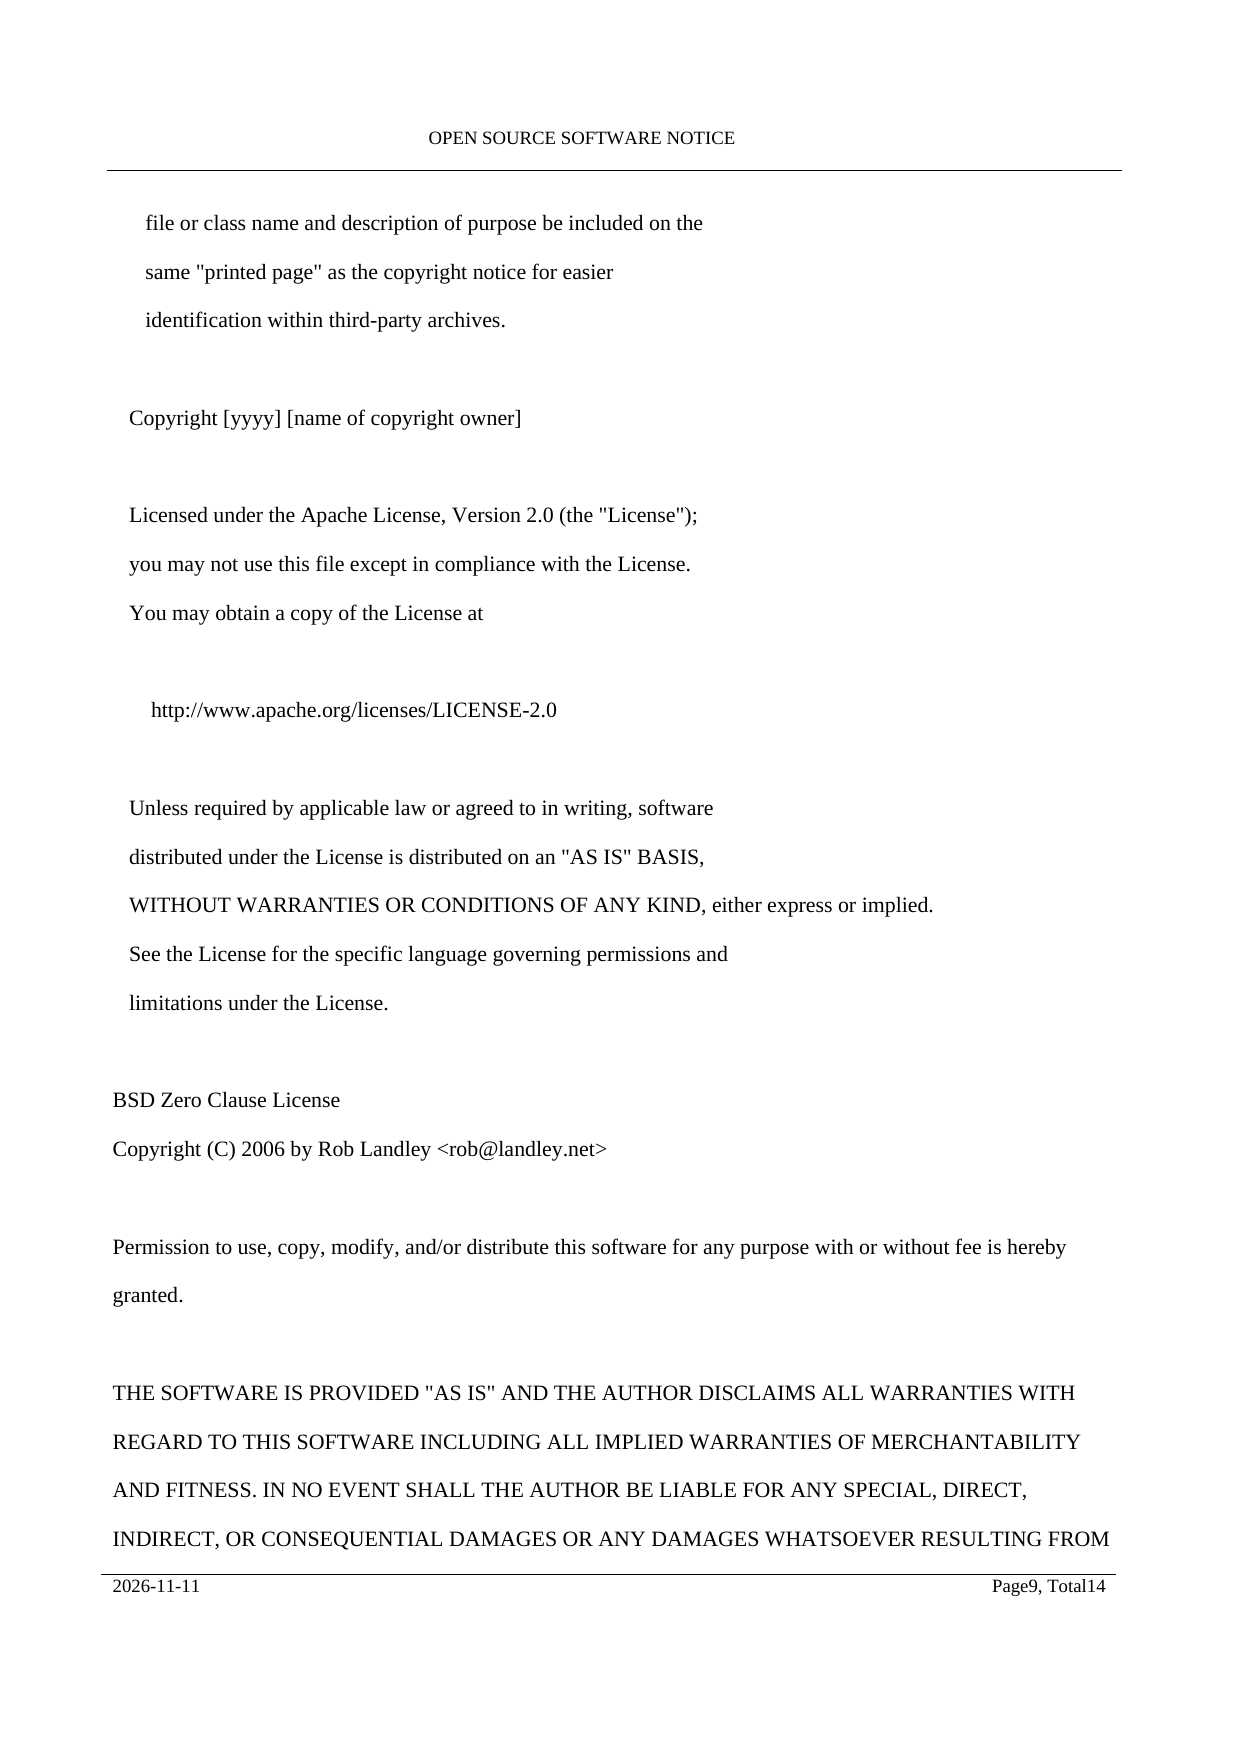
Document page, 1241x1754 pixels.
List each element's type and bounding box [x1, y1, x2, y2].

text [112, 206, 1128, 1555]
